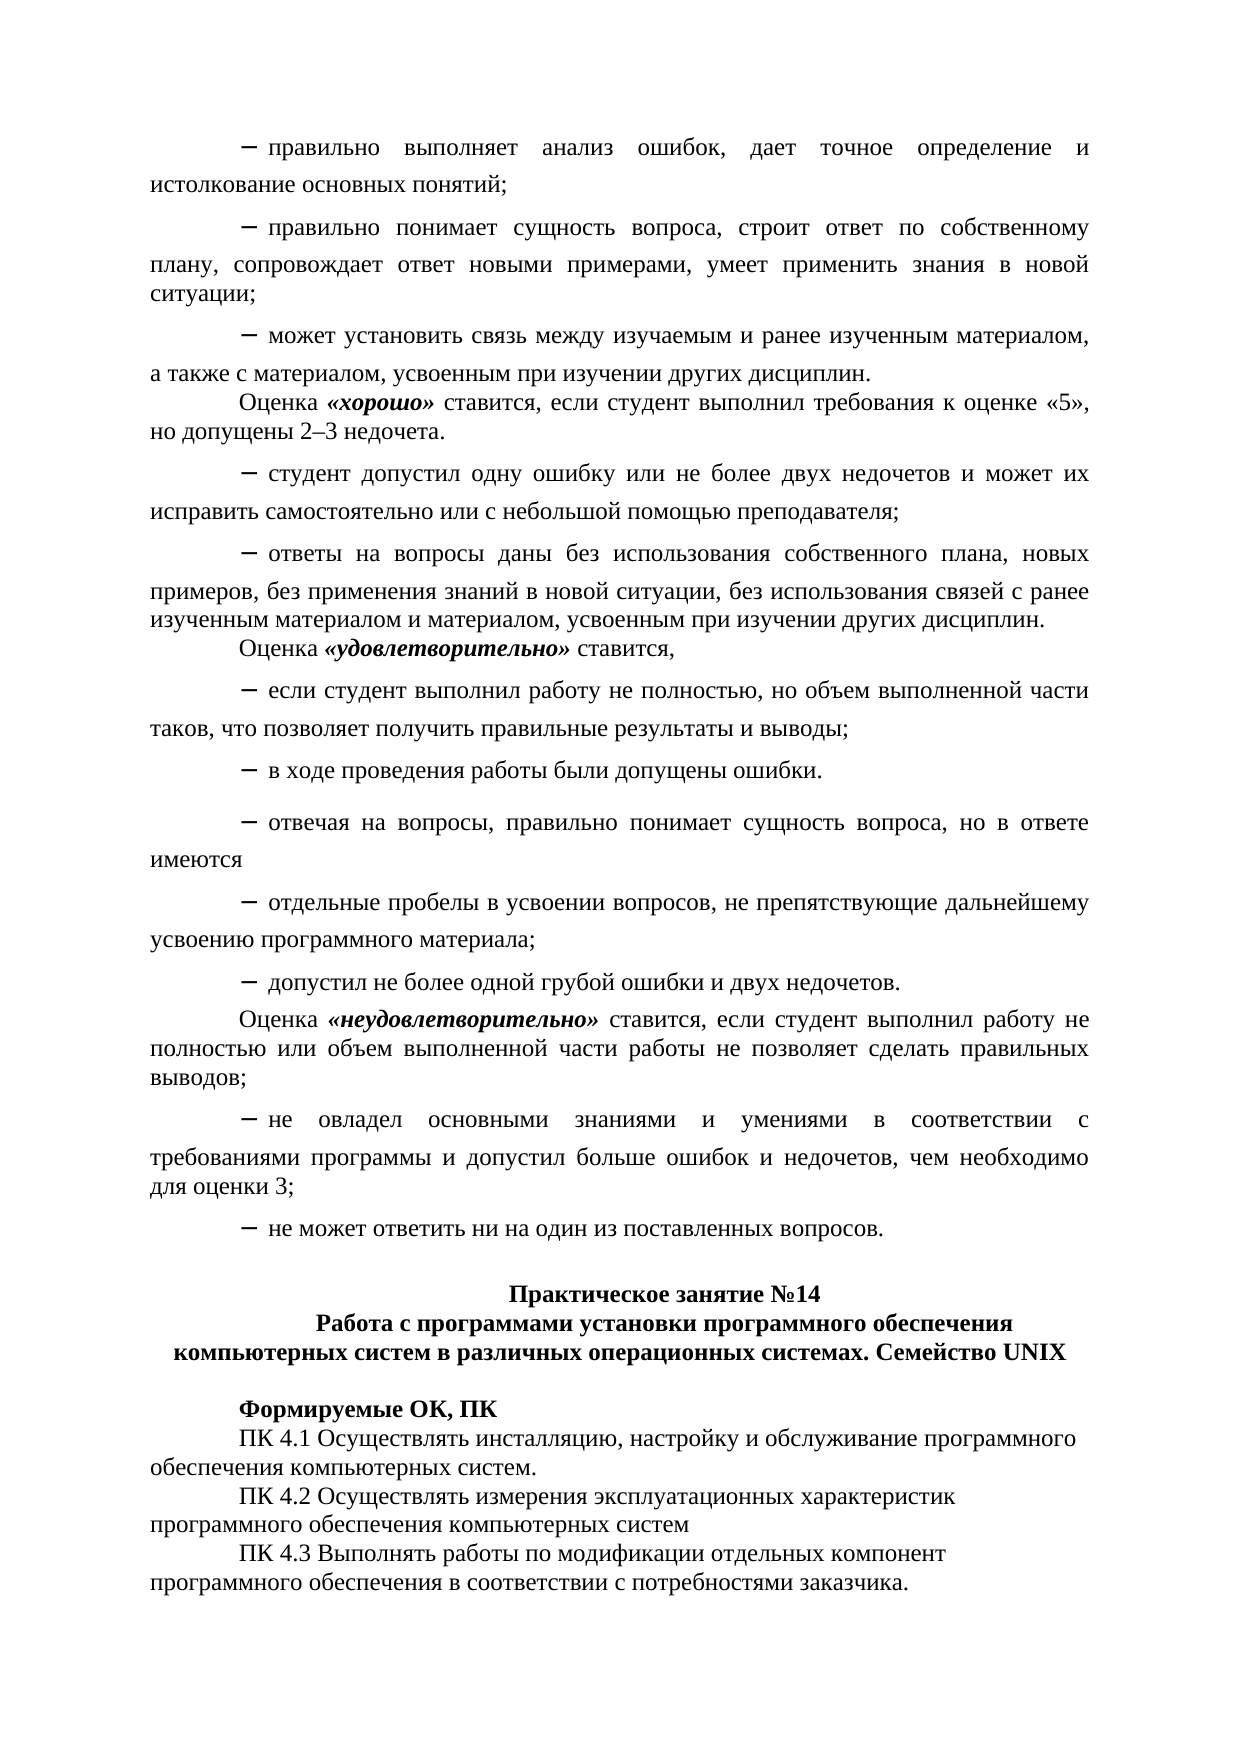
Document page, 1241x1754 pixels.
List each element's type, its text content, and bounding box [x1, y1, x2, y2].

list не овладел основными знаниями и умениями в соответствии с требованиями программы и допустил больше ошибок и недочетов, чем необходимо для оценки 3; [150, 1091, 1090, 1199]
text ПК 4.2 Осуществлять измерения эксплуатационных характеристик программного обеспечения компьютерных систем [150, 1481, 1090, 1538]
text Оценка «удовлетворительно» ставится, [150, 633, 1090, 662]
text Формируемые ОК, ПК [150, 1394, 1090, 1423]
list допустил не более одной грубой ошибки и двух недочетов. [150, 953, 1090, 1004]
text Оценка «неудовлетворительно» ставится, если студент выполнил работу не полностью или объем выполненной части работы не позволяет сделать правильных выводов; [150, 1004, 1090, 1091]
text Работа с программами установки программного обеспечения компьютерных систем в различных операционных системах. Семейство UNIX [150, 1308, 1090, 1366]
text ПК 4.3 Выполнять работы по модификации отдельных компонент программного обеспечения в соответствии с потребностями заказчика. [150, 1538, 1090, 1596]
list правильно понимает сущность вопроса, строит ответ по собственному плану, сопровождает ответ новыми примерами, умеет применить знания в новой ситуации; [150, 198, 1090, 307]
list если студент выполнил работу не полностью, но объем выполненной части таков, что позволяет получить правильные результаты и выводы; [150, 662, 1090, 742]
list отвечая на вопросы, правильно понимает сущность вопроса, но в ответе имеются [150, 793, 1090, 873]
text ПК 4.1 Осуществлять инсталляцию, настройку и обслуживание программного обеспечения компьютерных систем. [150, 1423, 1090, 1481]
list студент допустил одну ошибку или не более двух недочетов и может их исправить самостоятельно или с небольшой помощью преподавателя; [150, 444, 1090, 524]
text Практическое занятие №14 [150, 1279, 1090, 1308]
list может установить связь между изучаемым и ранее изученным материалом, а также с материалом, усвоенным при изучении других дисциплин. [150, 307, 1090, 387]
list в ходе проведения работы были допущены ошибки. [150, 742, 1090, 793]
list ответы на вопросы даны без использования собственного плана, новых примеров, без применения знаний в новой ситуации, без использования связей с ранее изученным материалом и материалом, усвоенным при изучении других дисциплин. [150, 524, 1090, 633]
list правильно выполняет анализ ошибок, дает точное определение и истолкование основных понятий; [150, 118, 1090, 198]
list не может ответить ни на один из поставленных вопросов. [150, 1199, 1090, 1251]
text Оценка «хорошо» ставится, если студент выполнил требования к оценке «5», но допущены 2–3 недочета. [150, 387, 1090, 444]
list отдельные пробелы в усвоении вопросов, не препятствующие дальнейшему усвоению программного материала; [150, 873, 1090, 953]
